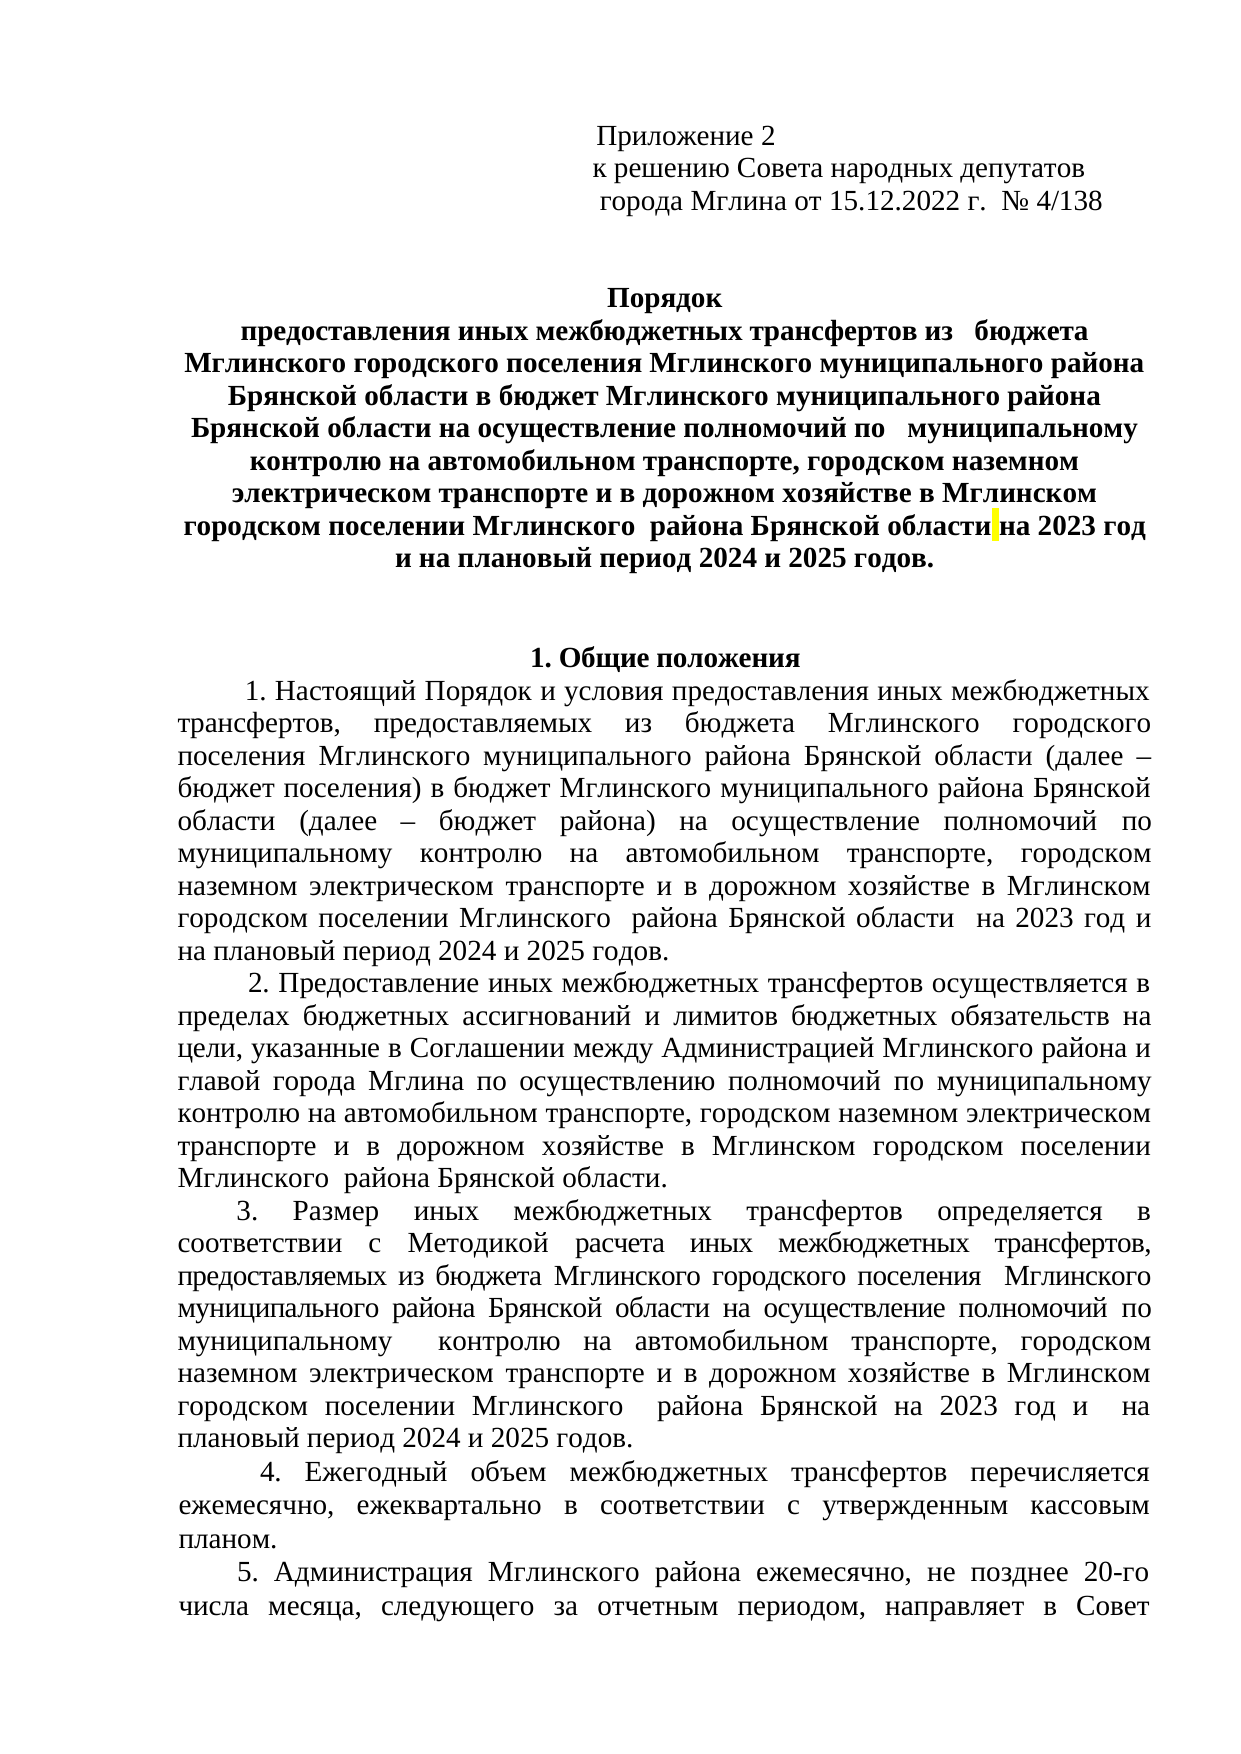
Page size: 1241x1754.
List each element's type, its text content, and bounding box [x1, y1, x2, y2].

text 4. Ежегодный объем межбюджетных трансфертов перечисляется ежемесячно, ежеквартально в соответствии с утвержденным кассовым планом. [178, 1454, 1150, 1555]
text Порядок [177, 282, 1152, 314]
text 1. Настоящий Порядок и условия предоставления иных межбюджетных трансфертов, предоставляемых из бюджета Мглинского городского поселения Мглинского муниципального района Брянской области (далее – бюджет поселения) в бюджет Мглинского муниципального района Брянской области (далее – бюджет района) на осуществление полномочий по муниципальному контролю на автомобильном транспорте, городском наземном электрическом транспорте и в дорожном хозяйстве в Мглинском городском поселении Мглинского района Брянской области на 2023 год и на плановый период 2024 и 2025 годов. [177, 674, 1152, 967]
text города Мглина от 15.12.2022 г. № 4/138 [197, 184, 1152, 217]
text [178, 1555, 1150, 1622]
text Приложение 2 [177, 118, 1152, 152]
text 2. Предоставление иных межбюджетных трансфертов осуществляется в пределах бюджетных ассигнований и лимитов бюджетных обязательств на цели, указанные в Соглашении между Администрацией Мглинского района и главой города Мглина по осуществлению полномочий по муниципальному контролю на автомобильном транспорте, городском наземном электрическом транспорте и в дорожном хозяйстве в Мглинском городском поселении Мглинского района Брянской области. [177, 967, 1152, 1194]
text 3. Размер иных межбюджетных трансфертов определяется в соответствии с Методикой расчета иных межбюджетных трансфертов, предоставляемых из бюджета Мглинского городского поселения Мглинского муниципального района Брянской области на осуществление полномочий по муниципальному контролю на автомобильном транспорте, городском наземном электрическом транспорте и в дорожном хозяйстве в Мглинском городском поселении Мглинского района Брянской на 2023 год и на плановый период 2024 и 2025 годов. [177, 1194, 1152, 1454]
text к решению Совета народных депутатов [197, 152, 1152, 184]
text 1. Общие положения [179, 641, 1152, 674]
text предоставления иных межбюджетных трансфертов из бюджета Мглинского городского поселения Мглинского муниципального района Брянской области в бюджет Мглинского муниципального района Брянской области на осуществление полномочий по муниципальному контролю на автомобильном транспорте, городском наземном электрическом транспорте и в дорожном хозяйстве в Мглинском городском поселении Мглинского района Брянской области на 2023 год и на плановый период 2024 и 2025 годов. [177, 314, 1152, 574]
